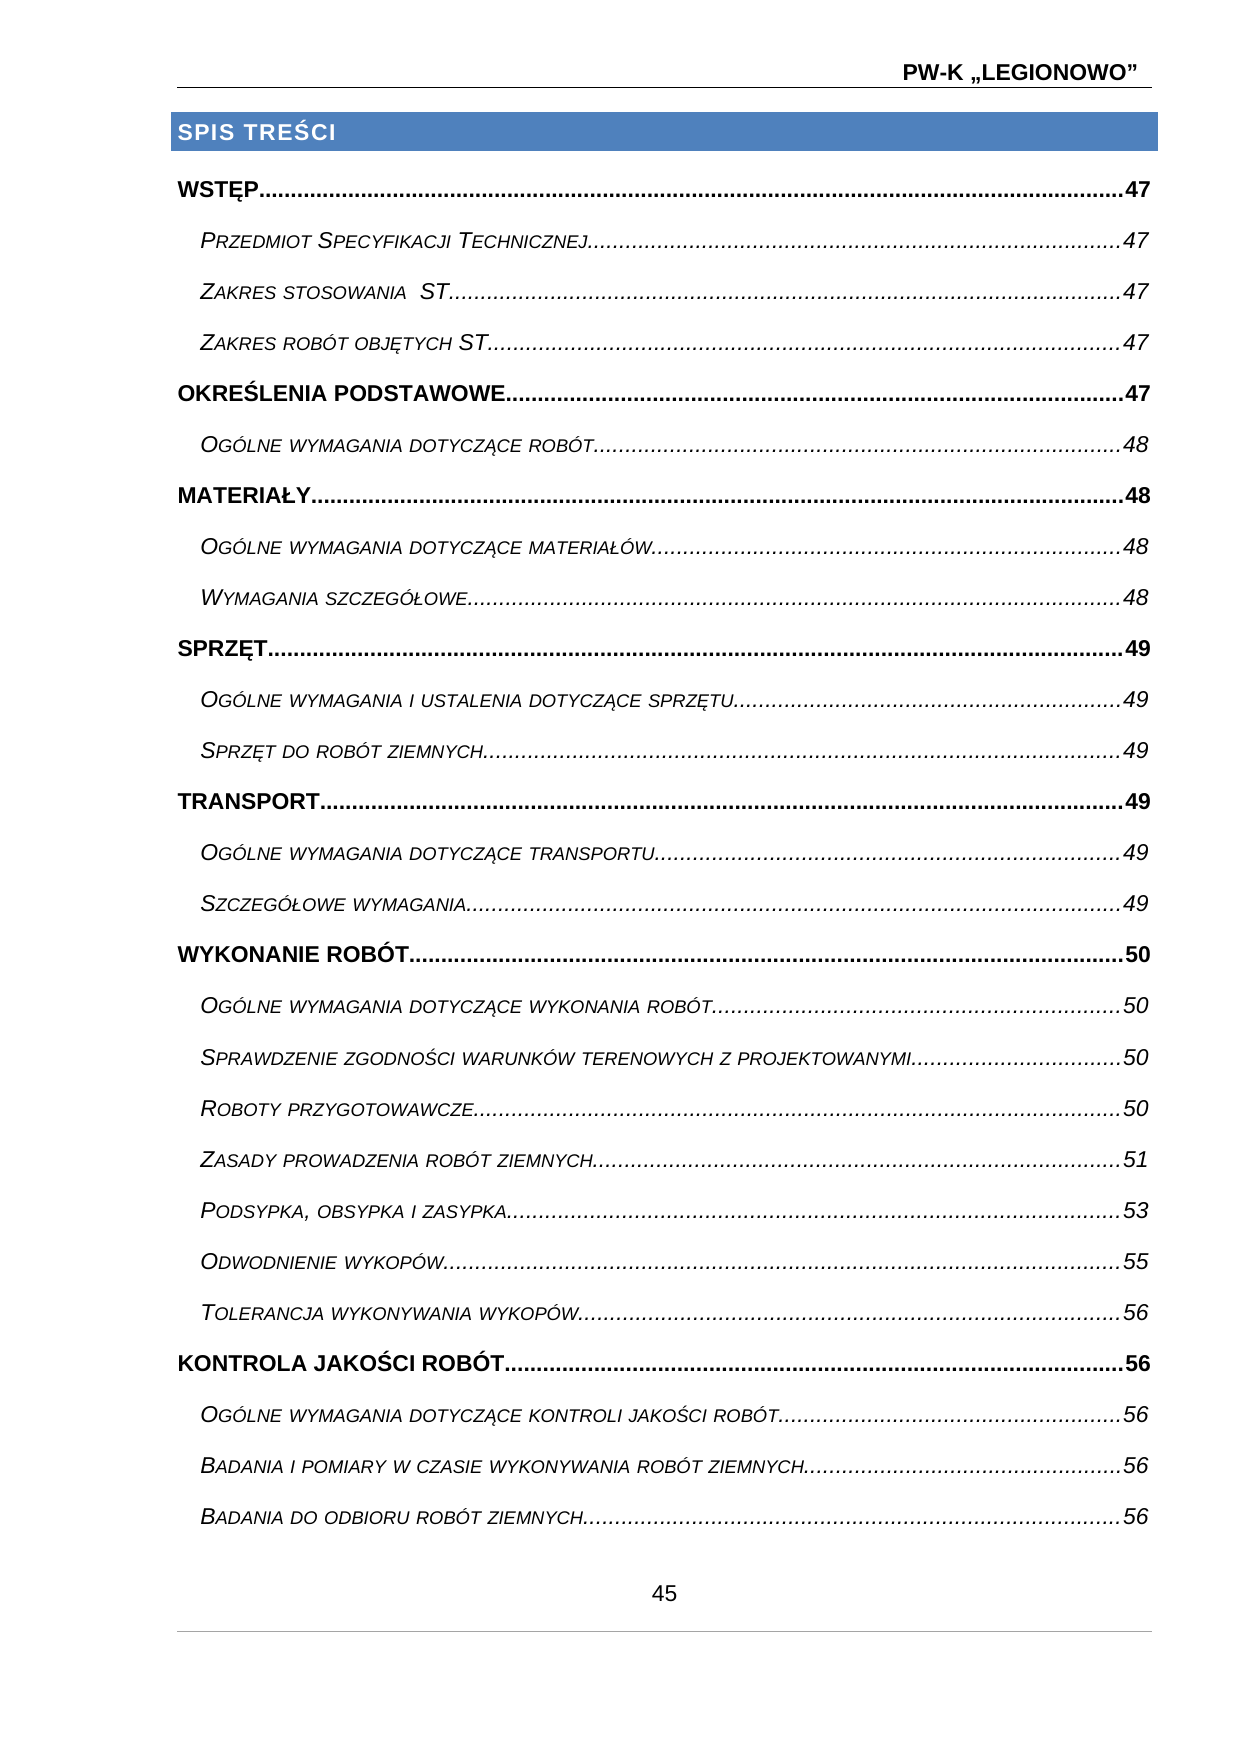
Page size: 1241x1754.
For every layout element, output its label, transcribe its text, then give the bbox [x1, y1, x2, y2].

text Szczegółowe wymagania 49 [200, 890, 1152, 917]
text Zasady prowadzenia robót ziemnych 51 [200, 1146, 1152, 1172]
subtitle Spis treści [177, 119, 1152, 145]
text Wymagania szczegółowe 48 [200, 584, 1152, 610]
text WYKONANIE ROBÓT 50 [177, 941, 1152, 968]
text Ogólne wymagania dotyczące wykonania robót 50 [200, 992, 1152, 1019]
text WSTĘP 47 [177, 176, 1152, 202]
text Podsypka, obsypka i zasypka 53 [200, 1197, 1152, 1223]
text Ogólne wymagania i ustalenia dotyczące sprzętu 49 [200, 686, 1152, 712]
text Ogólne wymagania dotyczące materiałów 48 [200, 533, 1152, 559]
text Badania i pomiary w czasie wykonywania robót ziemnych 56 [200, 1452, 1152, 1478]
text Odwodnienie wykopów 55 [200, 1248, 1152, 1274]
text Przedmiot Specyfikacji Technicznej 47 [200, 227, 1152, 253]
text Tolerancja wykonywania wykopów 56 [200, 1299, 1152, 1325]
text Sprzęt do robót ziemnych 49 [200, 737, 1152, 763]
text TRANSPORT 49 [177, 788, 1152, 814]
text Sprawdzenie zgodności warunków terenowych z projektowanymi 50 [200, 1043, 1152, 1070]
text Ogólne wymagania dotyczące kontroli jakości robót 56 [200, 1401, 1152, 1427]
text Ogólne wymagania dotyczące robót 48 [200, 431, 1152, 457]
text Zakres robót objętych ST 47 [200, 329, 1152, 355]
text Określenia podstawowe 47 [177, 380, 1152, 406]
text SPRZĘT 49 [177, 635, 1152, 661]
text Badania do odbioru robót ziemnych 56 [200, 1503, 1152, 1529]
text Zakres stosowania ST 47 [200, 278, 1152, 304]
text KONTROLA JAKOŚCI ROBÓT 56 [177, 1350, 1152, 1376]
text Roboty przygotowawcze 50 [200, 1094, 1152, 1121]
text Ogólne wymagania dotyczące transportu 49 [200, 839, 1152, 866]
text MATERIAŁY 48 [177, 482, 1152, 508]
